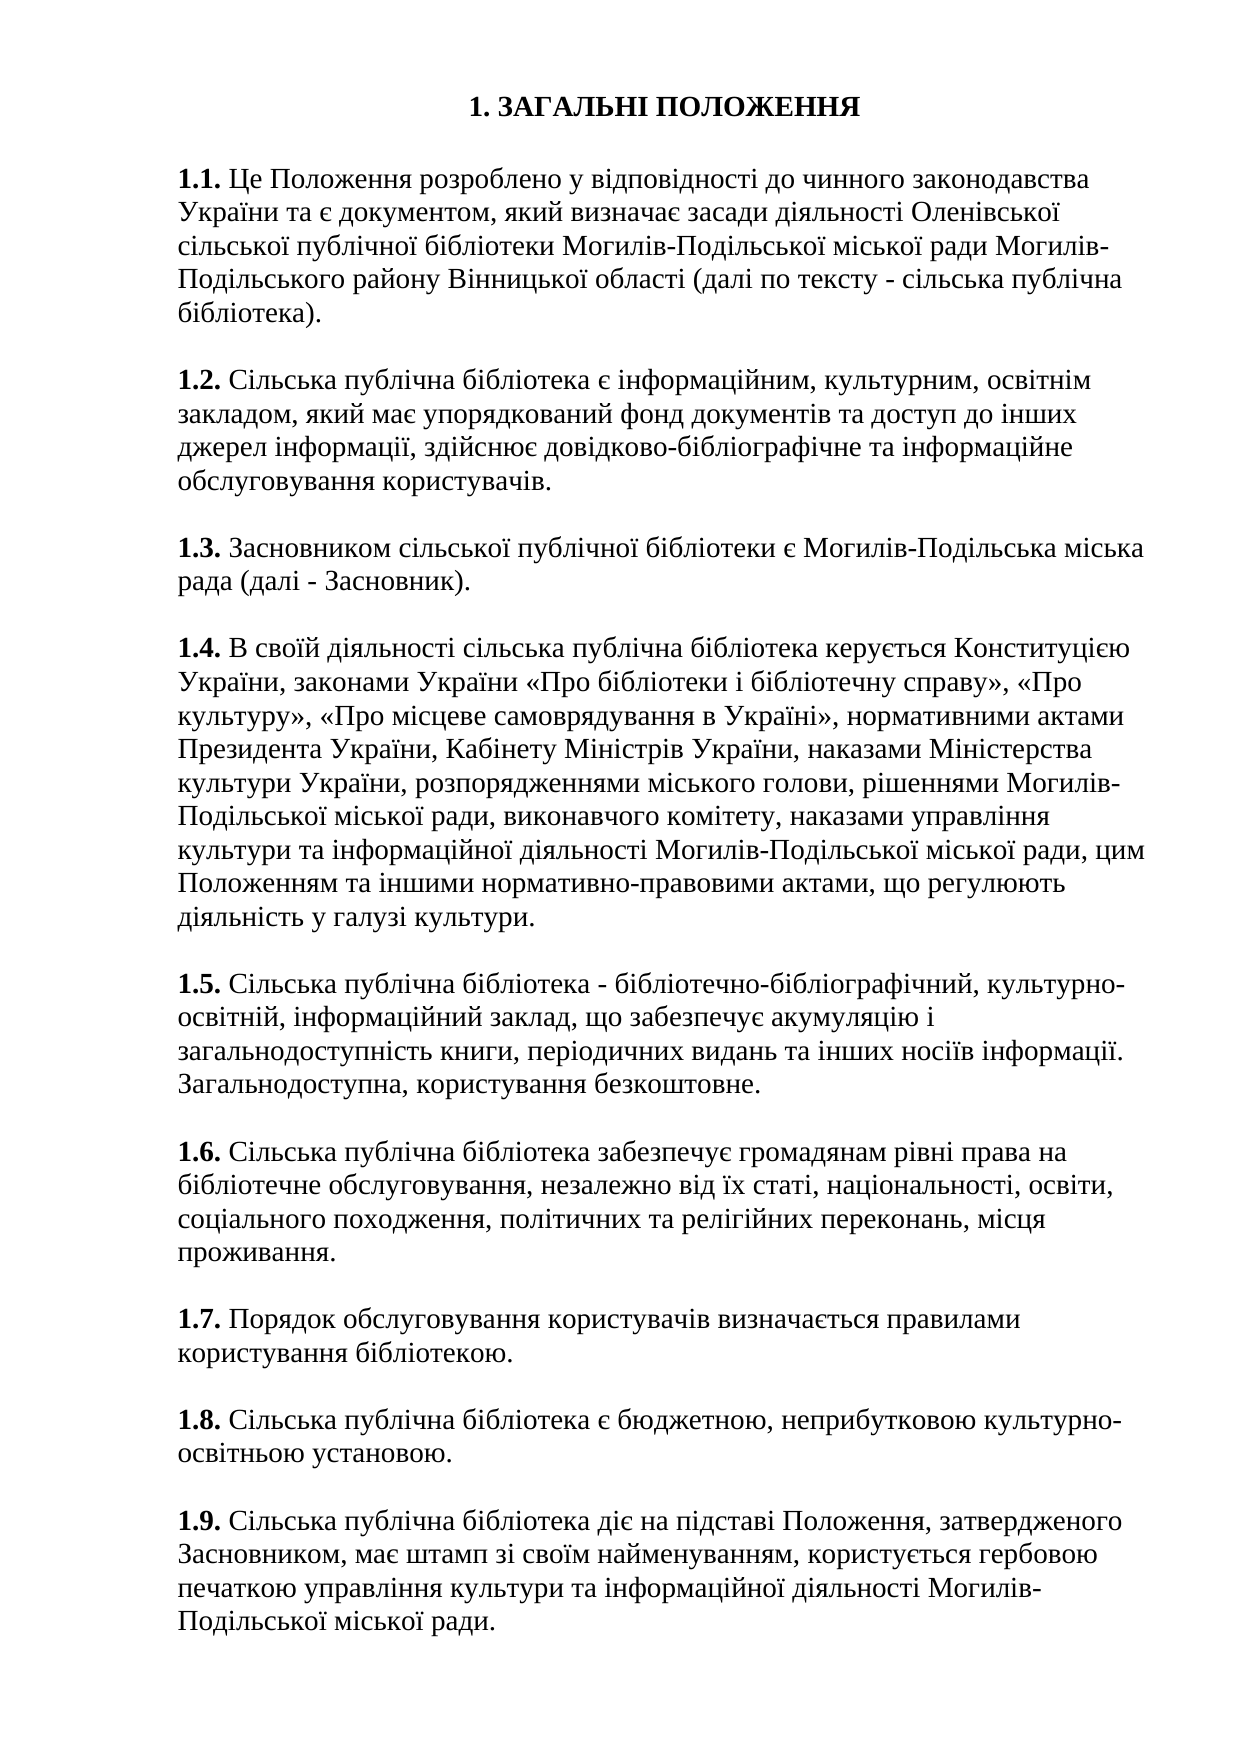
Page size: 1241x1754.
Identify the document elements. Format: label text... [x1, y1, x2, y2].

text 1.9. Сільська публічна бібліотека діє на підставі Положення, затвердженого Засновником, має штамп зі своїм найменуванням, користується гербовою печаткою управління культури та інформаційної діяльності Могилів-Подільської міської ради. [177, 1503, 1152, 1637]
text 1.2. Сільська публічна бібліотека є інформаційним, культурним, освітнім закладом, який має упорядкований фонд документів та доступ до інших джерел інформації, здійснює довідково-бібліографічне та інформаційне обслуговування користувачів. [177, 362, 1152, 496]
text 1.1. Це Положення розроблено у відповідності до чинного законодавства України та є документом, який визначає засади діяльності Оленівської сільської публічної бібліотеки Могилів-Подільської міської ради Могилів-Подільського району Вінницької області (далі по тексту - сільська публічна бібліотека). [177, 161, 1152, 329]
text 1.6. Сільська публічна бібліотека забезпечує громадянам рівні права на бібліотечне обслуговування, незалежно від їх статі, національності, освіти, соціального походження, політичних та релігійних переконань, місця проживання. [177, 1134, 1152, 1268]
text 1.3. Засновником сільської публічної бібліотеки є Могилів-Подільська міська рада (далі - Засновник). [177, 530, 1152, 597]
text 1.7. Порядок обслуговування користувачів визначається правилами користування бібліотекою. [177, 1301, 1152, 1368]
text 1.4. В своїй діяльності сільська публічна бібліотека керується Конституцією України, законами України «Про бібліотеки і бібліотечну справу», «Про культуру», «Про місцеве самоврядування в Україні», нормативними актами Президента України, Кабінету Міністрів України, наказами Міністерства культури України, розпорядженнями міського голови, рішеннями Могилів-Подільської міської ради, виконавчого комітету, наказами управління культури та інформаційної діяльності Могилів-Подільської міської ради, цим Положенням та іншими нормативно-правовими актами, що регулюють діяльність у галузі культури. [177, 631, 1152, 932]
text 1.5. Сільська публічна бібліотека - бібліотечно-бібліографічний, культурно-освітній, інформаційний заклад, що забезпечує акумуляцію і загальнодоступність книги, періодичних видань та інших носіїв інформації. Загальнодоступна, користування безкоштовне. [177, 966, 1152, 1100]
text 1. ЗАГАЛЬНІ ПОЛОЖЕННЯ [177, 89, 1152, 122]
text 1.8. Сільська публічна бібліотека є бюджетною, неприбутковою культурно-освітньою установою. [177, 1402, 1152, 1469]
